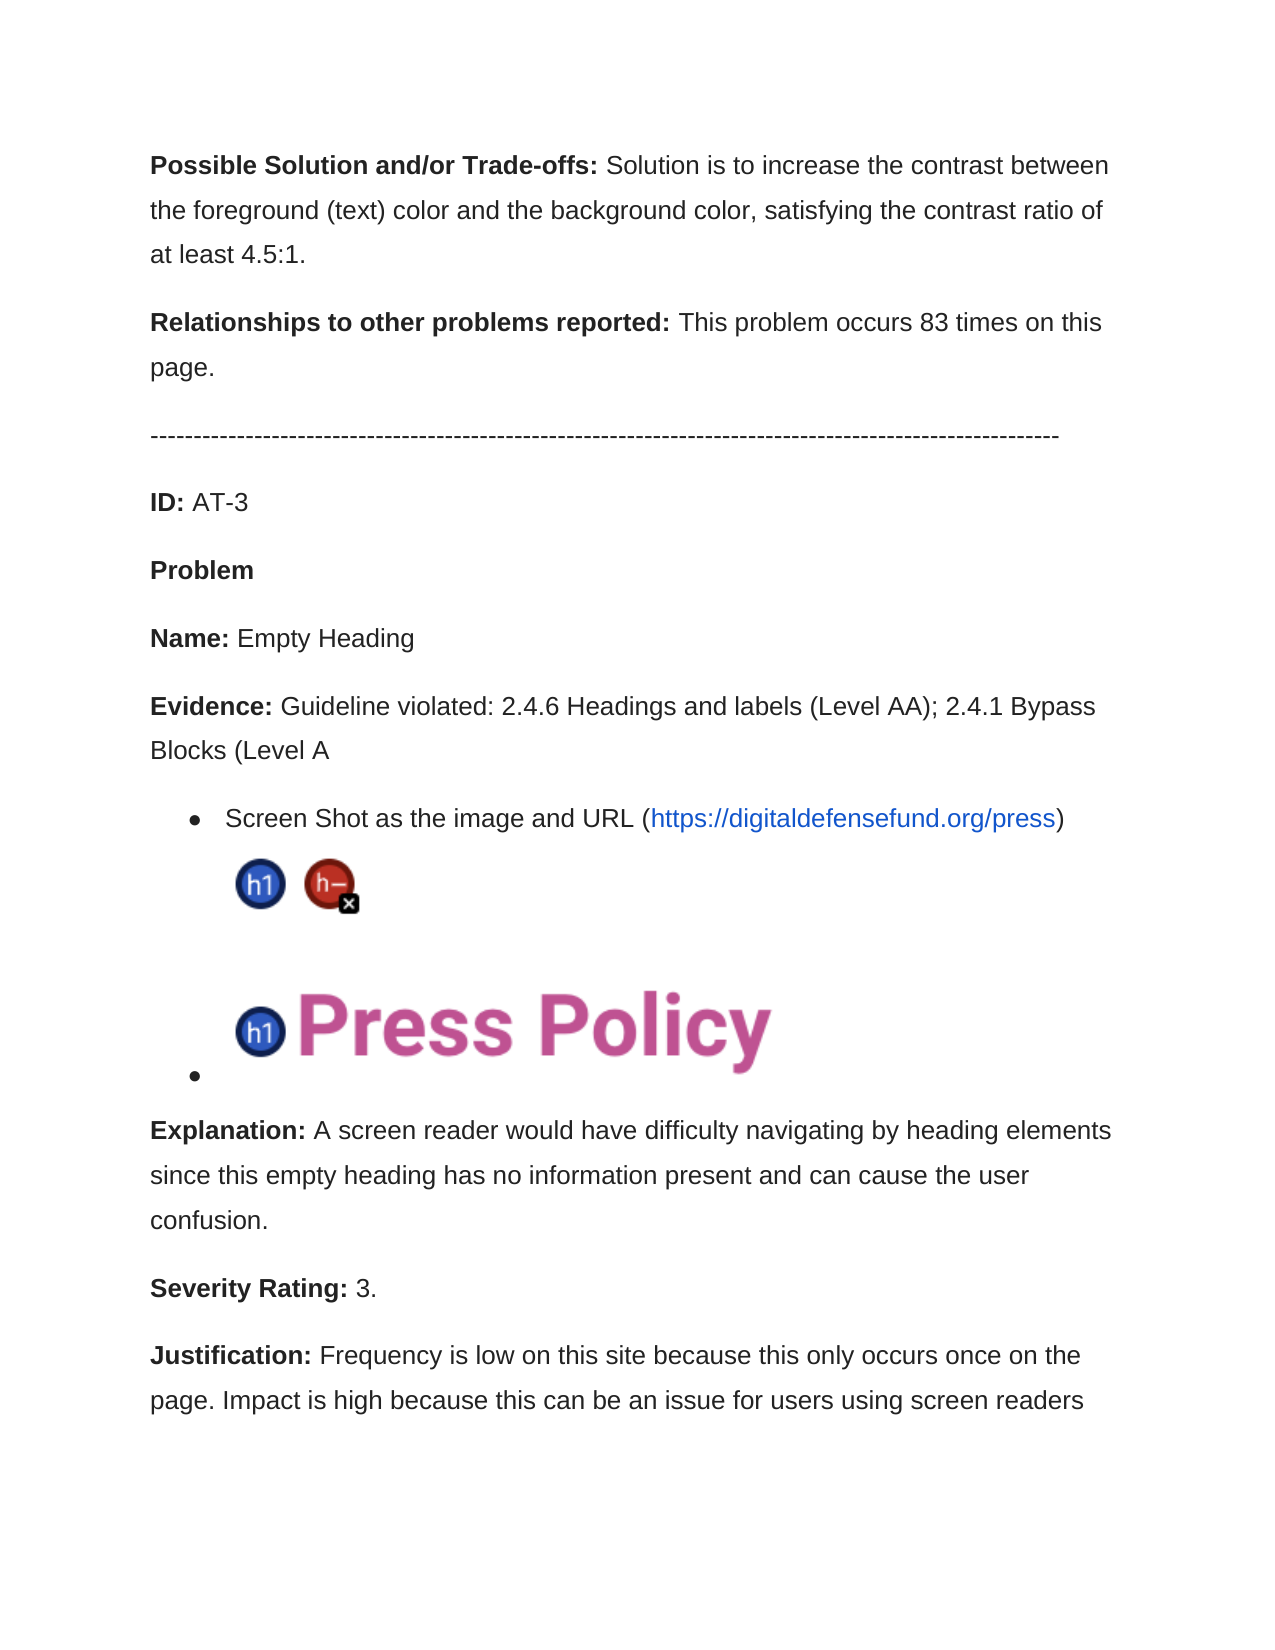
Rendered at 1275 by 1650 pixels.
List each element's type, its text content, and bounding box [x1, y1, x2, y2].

text ID: AT-3 [150, 487, 1125, 517]
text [150, 1340, 1125, 1415]
text Possible Solution and/or Trade-offs: Solution is to increase the contrast between the foreground (text) color and the background color, satisfying the contrast ratio of at least 4.5:1. [150, 150, 1125, 269]
text Evidence: Guideline violated: 2.4.6 Headings and labels (Level AA); 2.4.1 Bypass Blocks (Level A [150, 691, 1125, 765]
text --------------------------------------------------------------------------------------------------------- [150, 420, 1125, 450]
text Name: Empty Heading [150, 623, 1125, 653]
picture [225, 837, 813, 1084]
text Severity Rating: 3. [150, 1273, 1125, 1303]
text Relationships to other problems reported: This problem occurs 83 times on this page. [150, 307, 1125, 382]
text Explanation: A screen reader would have difficulty navigating by heading elements since this empty heading has no information present and can cause the user confusion. [150, 1115, 1125, 1235]
text Problem [150, 555, 1125, 585]
list Screen Shot as the image and URL (https://digitaldefensefund.org/press) [187, 803, 1125, 833]
